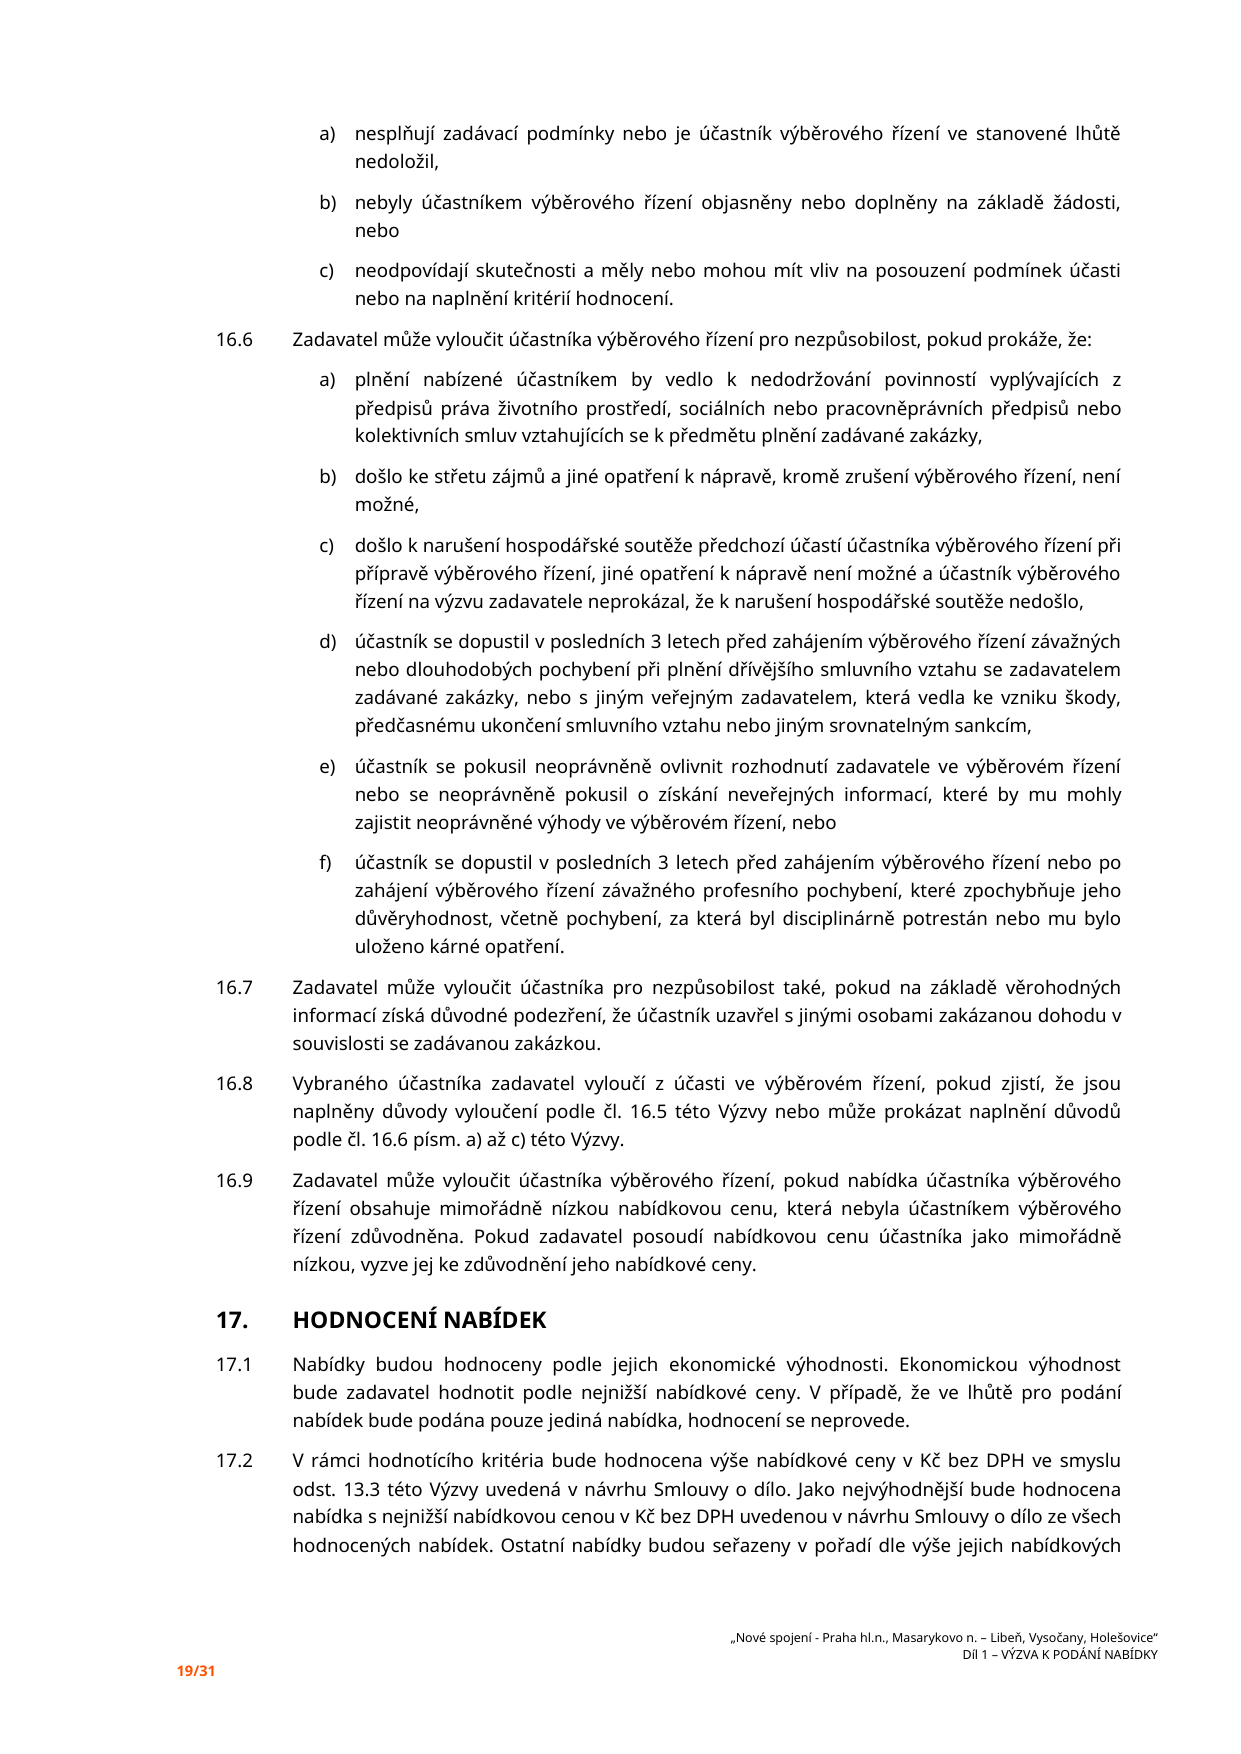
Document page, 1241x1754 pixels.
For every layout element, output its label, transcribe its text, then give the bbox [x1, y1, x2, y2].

text Vybraného účastníka zadavatel vyloučí z účasti ve výběrovém řízení, pokud zjistí, že jsou naplněny důvody vyloučení podle čl. 16.5 této Výzvy nebo může prokázat naplnění důvodů podle čl. 16.6 písm. a) až c) této Výzvy. [216, 1071, 1122, 1152]
list došlo k narušení hospodářské soutěže předchozí účastí účastníka výběrového řízení při přípravě výběrového řízení, jiné opatření k nápravě není možné a účastník výběrového řízení na výzvu zadavatele neprokázal, že k narušení hospodářské soutěže nedošlo, [319, 532, 1122, 613]
text Zadavatel může vyloučit účastníka výběrového řízení pro nezpůsobilost, pokud prokáže, že: [216, 326, 1122, 352]
list nesplňují zadávací podmínky nebo je účastník výběrového řízení ve stanovené lhůtě nedoložil, [319, 121, 1122, 174]
text HODNOCENÍ NABÍDEK [216, 1304, 1122, 1336]
text Zadavatel může vyloučit účastníka výběrového řízení, pokud nabídka účastníka výběrového řízení obsahuje mimořádně nízkou nabídkovou cenu, která nebyla účastníkem výběrového řízení zdůvodněna. Pokud zadavatel posoudí nabídkovou cenu účastníka jako mimořádně nízkou, vyzve jej ke zdůvodnění jeho nabídkové ceny. [216, 1167, 1122, 1277]
text Nabídky budou hodnoceny podle jejich ekonomické výhodnosti. Ekonomickou výhodnost bude zadavatel hodnotit podle nejnižší nabídkové ceny. V případě, že ve lhůtě pro podání nabídek bude podána pouze jediná nabídka, hodnocení se neprovede. [216, 1351, 1122, 1433]
list nebyly účastníkem výběrového řízení objasněny nebo doplněny na základě žádosti, nebo [319, 189, 1122, 243]
list došlo ke střetu zájmů a jiné opatření k nápravě, kromě zrušení výběrového řízení, není možné, [319, 463, 1122, 517]
list účastník se dopustil v posledních 3 letech před zahájením výběrového řízení závažných nebo dlouhodobých pochybení při plnění dřívějšího smluvního vztahu se zadavatelem zadávané zakázky, nebo s jiným veřejným zadavatelem, která vedla ke vzniku škody, předčasnému ukončení smluvního vztahu nebo jiným srovnatelným sankcím, [319, 628, 1122, 738]
list účastník se dopustil v posledních 3 letech před zahájením výběrového řízení nebo po zahájení výběrového řízení závažného profesního pochybení, které zpochybňuje jeho důvěryhodnost, včetně pochybení, za která byl disciplinárně potrestán nebo mu bylo uloženo kárné opatření. [319, 849, 1122, 959]
list účastník se pokusil neoprávněně ovlivnit rozhodnutí zadavatele ve výběrovém řízení nebo se neoprávněně pokusil o získání neveřejných informací, které by mu mohly zajistit neoprávněné výhody ve výběrovém řízení, nebo [319, 753, 1122, 834]
list plnění nabízené účastníkem by vedlo k nedodržování povinností vyplývajících z předpisů práva životního prostředí, sociálních nebo pracovněprávních předpisů nebo kolektivních smluv vztahujících se k předmětu plnění zadávané zakázky, [319, 367, 1122, 448]
text Zadavatel může vyloučit účastníka pro nezpůsobilost také, pokud na základě věrohodných informací získá důvodné podezření, že účastník uzavřel s jinými osobami zakázanou dohodu v souvislosti se zadávanou zakázkou. [216, 974, 1122, 1056]
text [216, 1448, 1122, 1557]
list neodpovídají skutečnosti a měly nebo mohou mít vliv na posouzení podmínek účasti nebo na naplnění kritérií hodnocení. [319, 258, 1122, 311]
